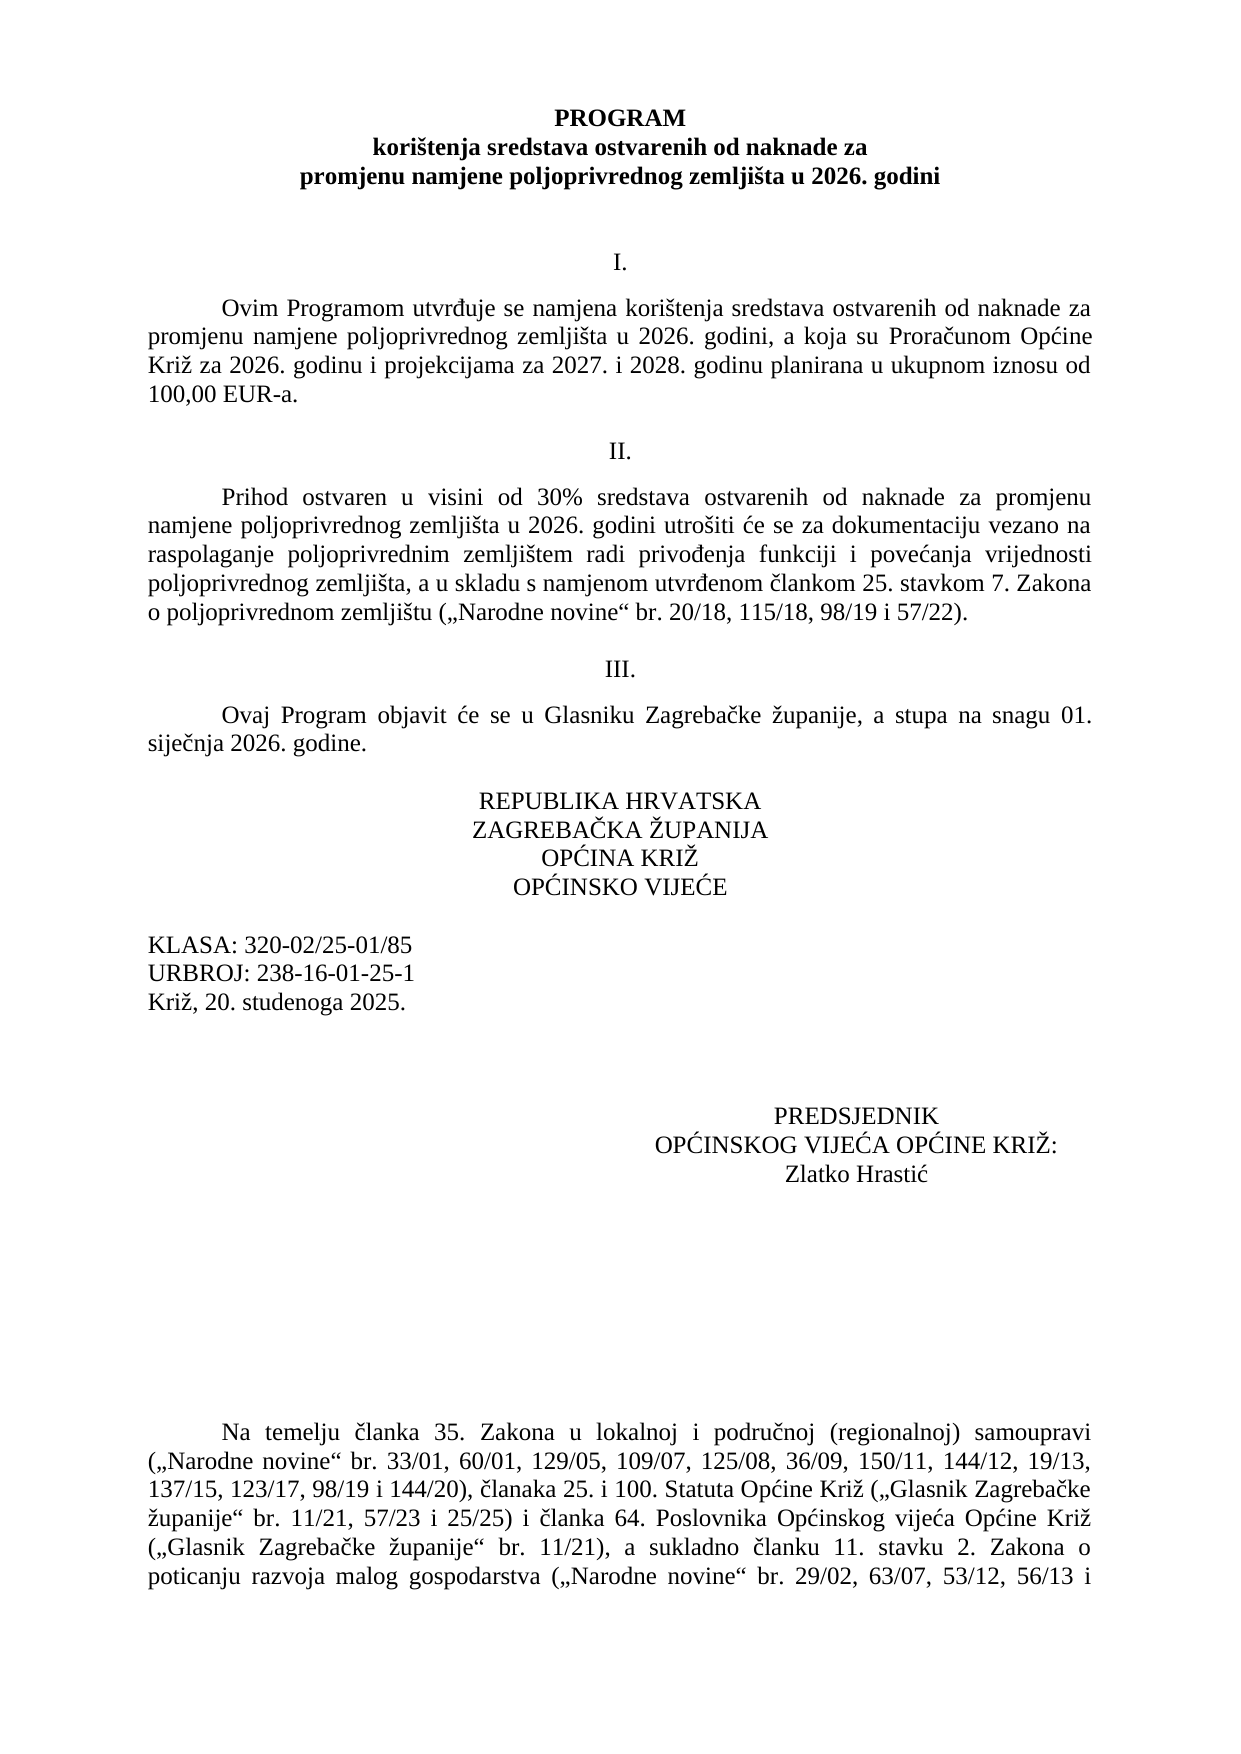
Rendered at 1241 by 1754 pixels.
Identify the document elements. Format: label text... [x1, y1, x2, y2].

text Križ, 20. studenoga 2025. [148, 987, 1092, 1016]
text III. [148, 654, 1092, 683]
text ZAGREBAČKA ŽUPANIJA [148, 815, 1092, 843]
text Zlatko Hrastić [620, 1159, 1092, 1188]
text Ovim Programom utvrđuje se namjena korištenja sredstava ostvarenih od naknade za promjenu namjene poljoprivrednog zemljišta u 2026. godini, a koja su Proračunom Općine Križ za 2026. godinu i projekcijama za 2027. i 2028. godinu planirana u ukupnom iznosu od 100,00 EUR-a. [148, 293, 1092, 408]
text II. [148, 436, 1092, 465]
text Prihod ostvaren u visini od 30% sredstava ostvarenih od naknade za promjenu namjene poljoprivrednog zemljišta u 2026. godini utrošiti će se za dokumentaciju vezano na raspolaganje poljoprivrednim zemljištem radi privođenja funkciji i povećanja vrijednosti poljoprivrednog zemljišta, a u skladu s namjenom utvrđenom člankom 25. stavkom 7. Zakona o poljoprivrednom zemljištu („Narodne novine“ br. 20/18, 115/18, 98/19 i 57/22). [148, 482, 1092, 626]
text OPĆINSKOG VIJEĆA OPĆINE KRIŽ: [620, 1130, 1092, 1159]
text I. [148, 247, 1092, 276]
text korištenja sredstava ostvarenih od naknade za [148, 132, 1092, 161]
text OPĆINSKO VIJEĆE [148, 872, 1092, 901]
text Ovaj Program objavit će se u Glasniku Zagrebačke županije, a stupa na snagu 01. siječnja 2026. godine. [148, 700, 1092, 757]
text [148, 1417, 1092, 1589]
text URBROJ: 238-16-01-25-1 [148, 958, 1092, 987]
text promjenu namjene poljoprivrednog zemljišta u 2026. godini [148, 161, 1092, 190]
text KLASA: 320-02/25-01/85 [148, 930, 1092, 958]
text REPUBLIKA HRVATSKA [148, 786, 1092, 815]
text OPĆINA KRIŽ [148, 843, 1092, 872]
text PREDSJEDNIK [620, 1101, 1092, 1130]
text PROGRAM [148, 103, 1092, 132]
